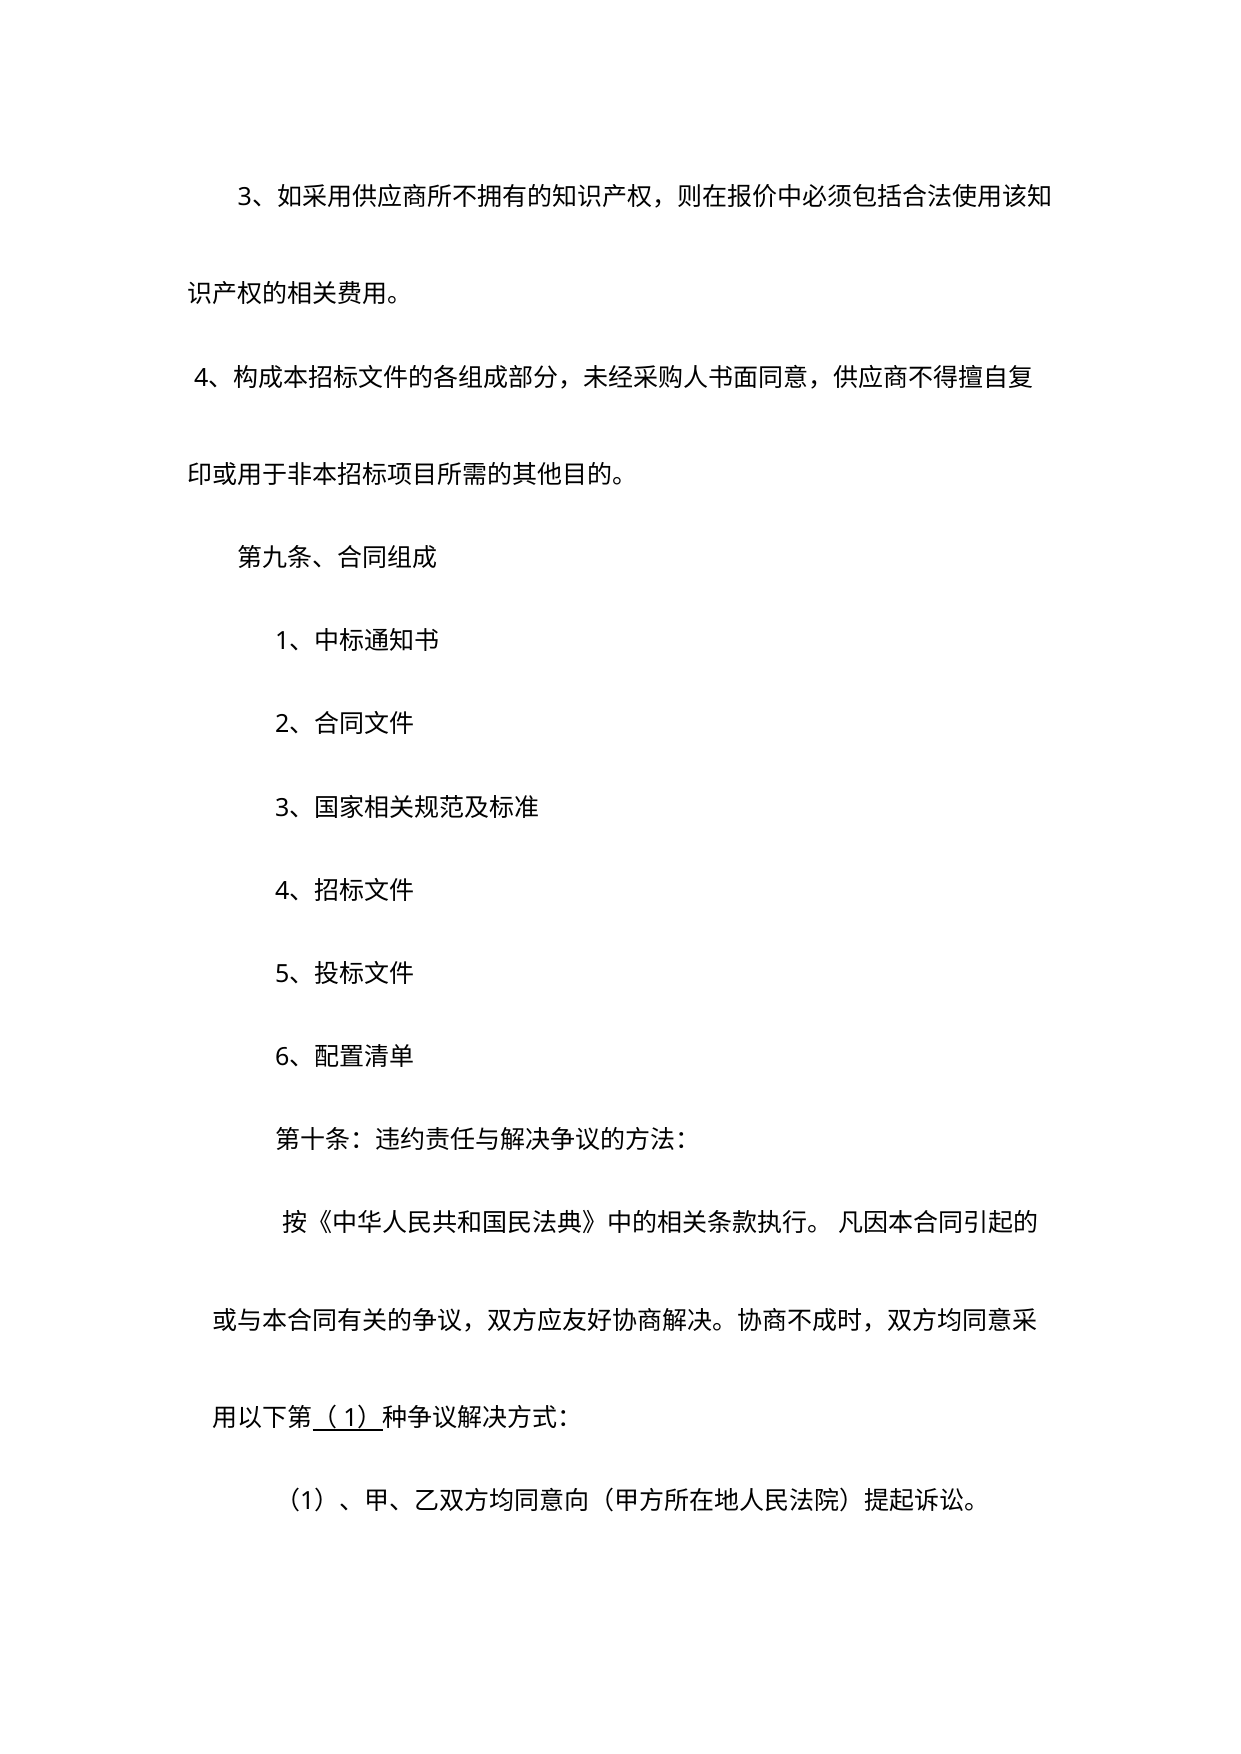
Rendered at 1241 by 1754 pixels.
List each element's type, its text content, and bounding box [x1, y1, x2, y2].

text 2、合同文件 [187, 689, 1053, 754]
text 1、中标通知书 [187, 606, 1053, 671]
list 如采用供应商所不拥有的知识产权，则在报价中必须包括合法使用该知识产权的相关费用。 [187, 162, 1053, 324]
list 4、构成本招标文件的各组成部分，未经采购人书面同意，供应商不得擅自复印或用于非本招标项目所需的其他目的。 [187, 343, 1053, 505]
text 按《中华人民共和国民法典》中的相关条款执行。 凡因本合同引起的或与本合同有关的争议，双方应友好协商解决。协商不成时，双方均同意采用以下第（ 1）种争议解决方式： [212, 1188, 1053, 1448]
list 、甲、乙双方均同意向（甲方所在地人民法院）提起诉讼。 [187, 1466, 1053, 1531]
text 6、配置清单 [187, 1022, 1053, 1087]
text 4、招标文件 [187, 856, 1053, 921]
text 第九条、合同组成 [187, 523, 1053, 588]
text 3、国家相关规范及标准 [187, 773, 1053, 838]
text 5、投标文件 [187, 939, 1053, 1004]
text 第十条：违约责任与解决争议的方法： [187, 1105, 1053, 1170]
